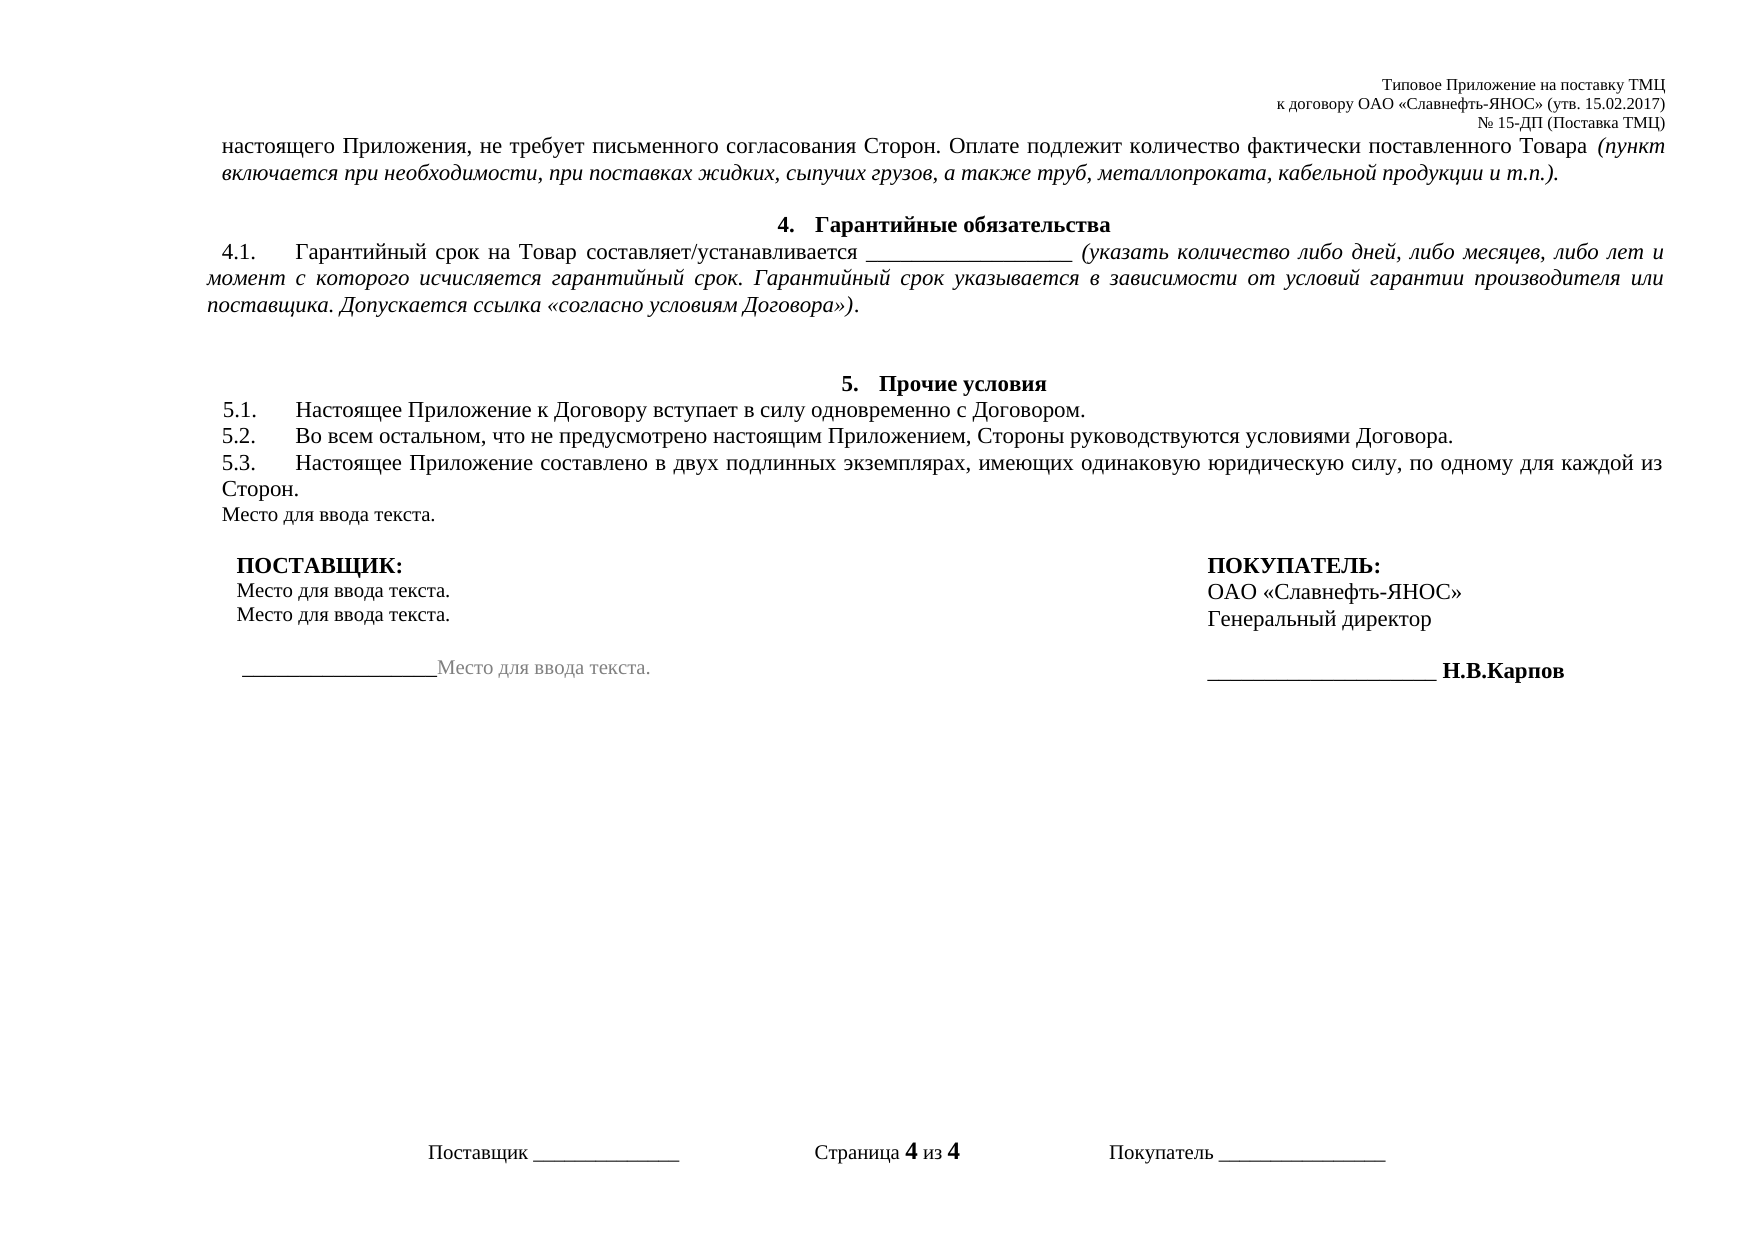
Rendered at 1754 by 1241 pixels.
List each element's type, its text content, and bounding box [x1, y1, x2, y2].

list Гарантийные обязательства [223, 212, 1665, 238]
text 4.1. Гарантийный срок на Товар . [207, 238, 1665, 317]
table_header ПОКУПАТЕЛЬ: ОАО «Славнефть-ЯНОС» Генеральный директор ____________________ [1196, 552, 1734, 706]
list Прочие условия [223, 370, 1665, 396]
text 5.1. Настоящее Приложение к Договору вступает в силу одновременно с Договором. [223, 396, 1665, 422]
table_header ПОСТАВЩИК: [135, 552, 1196, 706]
text 5.2. Во всем остальном, что не предусмотрено настоящим Приложением, Стороны руководствуются условиями Договора. [222, 422, 1665, 449]
text 5.3. Настоящее Приложение составлено в двух подлинных экземплярах, имеющих одинаковую юридическую силу, по одному для каждой из Сторон. [222, 449, 1665, 501]
